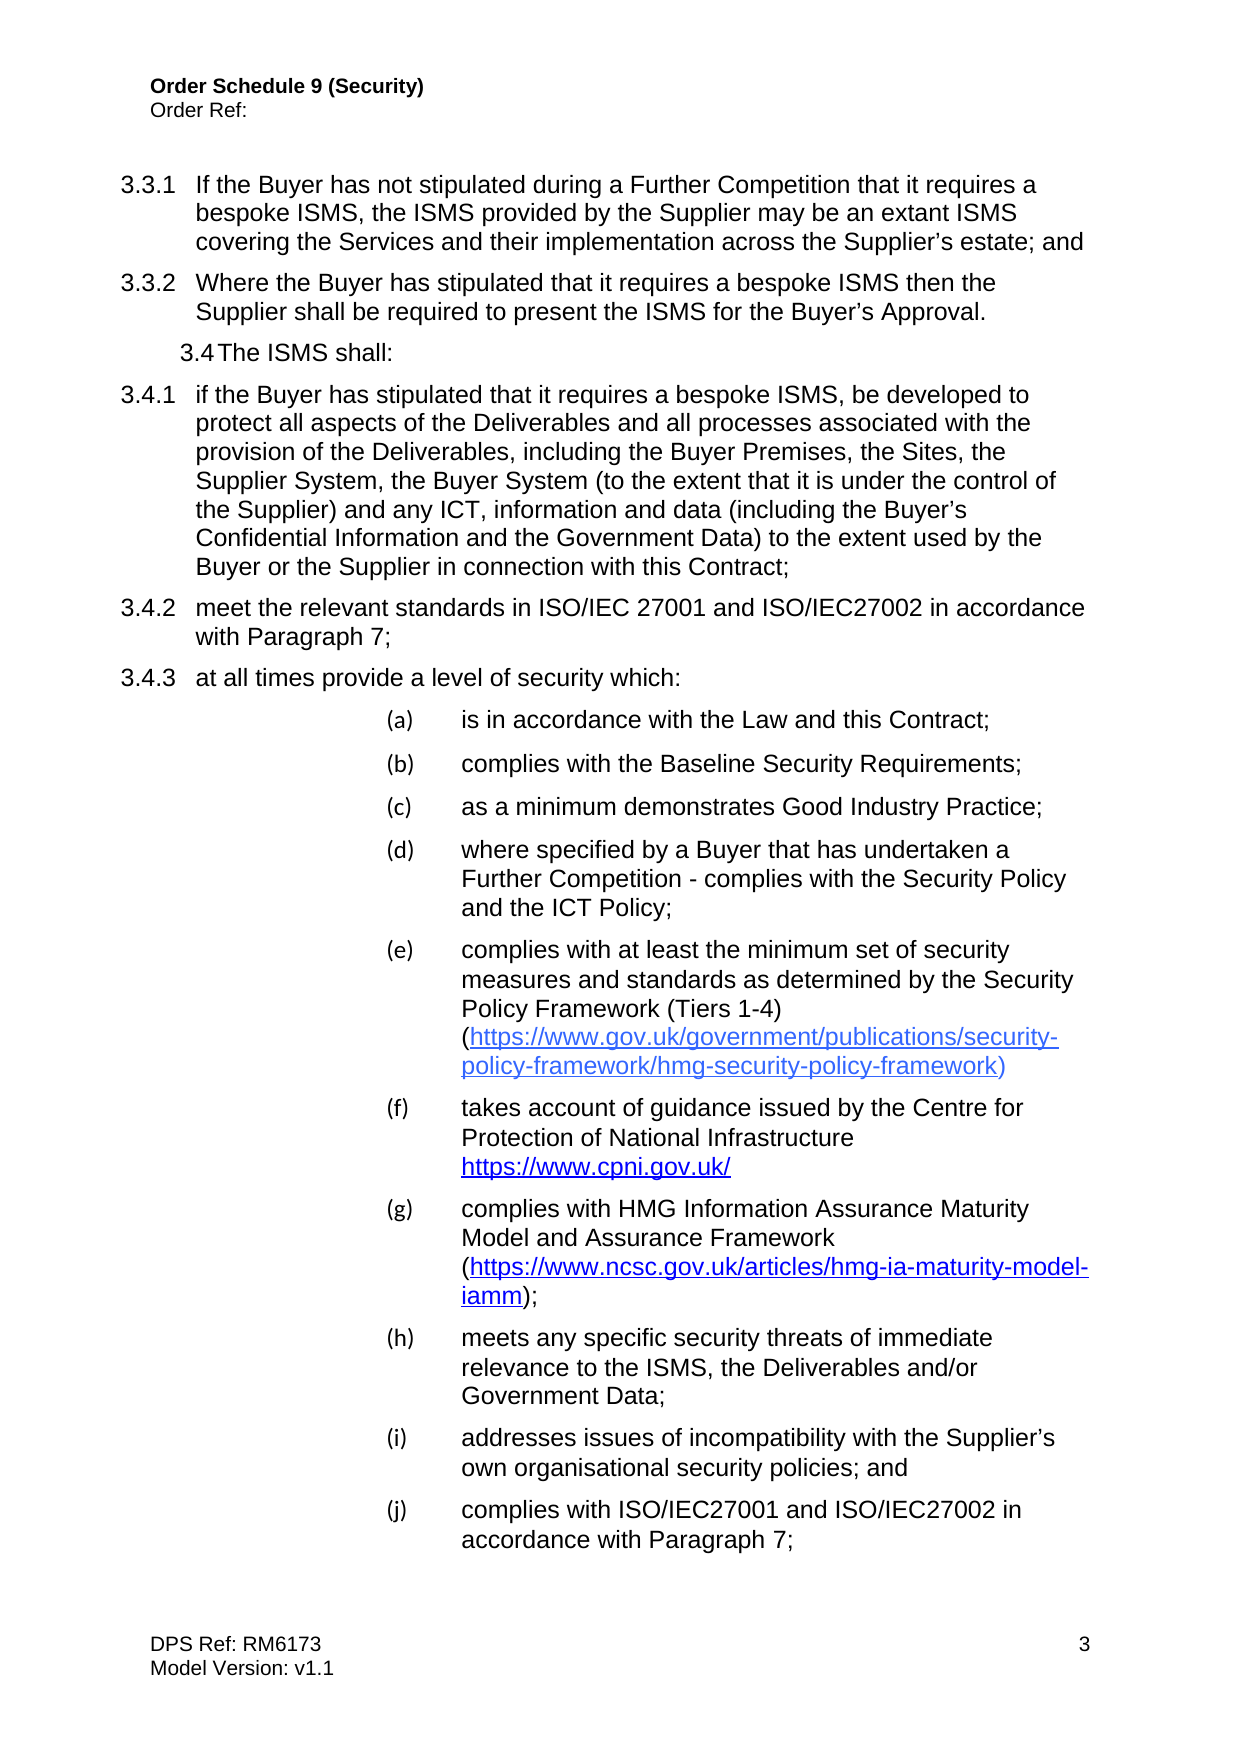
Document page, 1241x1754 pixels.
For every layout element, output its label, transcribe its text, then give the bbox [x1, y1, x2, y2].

list as a minimum demonstrates Good Industry Practice; [386, 791, 1090, 821]
list If the Buyer has not stipulated during a Further Competition that it requires a bespoke ISMS, the ISMS provided by the Supplier may be an extant ISMS covering the Services and their implementation across the Supplier’s estate; and [120, 170, 1090, 256]
list where specified by a Buyer that has undertaken a Further Competition - complies with the Security Policy and the ICT Policy; [386, 834, 1090, 922]
list meet the relevant standards in ISO/IEC 27001 and ISO/IEC27002 in accordance with Paragraph 7; [120, 593, 1090, 651]
list complies with ISO/IEC27001 and ISO/IEC27002 in accordance with Paragraph 7; [386, 1494, 1090, 1554]
list takes account of guidance issued by the Centre for Protection of National Infrastructure https://www.cpni.gov.uk/ [386, 1092, 1090, 1180]
list complies with the Baseline Security Requirements; [386, 748, 1090, 778]
list Where the Buyer has stipulated that it requires a bespoke ISMS then the Supplier shall be required to present the ISMS for the Buyer’s Approval. [120, 268, 1090, 326]
list meets any specific security threats of immediate relevance to the ISMS, the Deliverables and/or Government Data; [386, 1322, 1090, 1410]
list if the Buyer has stipulated that it requires a bespoke ISMS, be developed to protect all aspects of the Deliverables and all processes associated with the provision of the Deliverables, including the Buyer Premises, the Sites, the Supplier System, the Buyer System (to the extent that it is under the control of the Supplier) and any ICT, information and data (including the Buyer’s Confidential Information and the Government Data) to the extent used by the Buyer or the Supplier in connection with this Contract; [120, 380, 1090, 581]
list complies with HMG Information Assurance Maturity Model and Assurance Framework (https://www.ncsc.gov.uk/articles/hmg-ia-maturity-model-iamm); [386, 1193, 1090, 1309]
list The ISMS shall: [179, 338, 1090, 367]
list is in accordance with the Law and this Contract; [386, 705, 1090, 735]
list addresses issues of incompatibility with the Supplier’s own organisational security policies; and [386, 1423, 1090, 1482]
list complies with at least the minimum set of security measures and standards as determined by the Security Policy Framework (Tiers 1-4)(https://www.gov.uk/government/publications/security-policy-framework/hmg-security-policy-framework) [386, 934, 1090, 1080]
list at all times provide a level of security which: [120, 663, 1090, 692]
